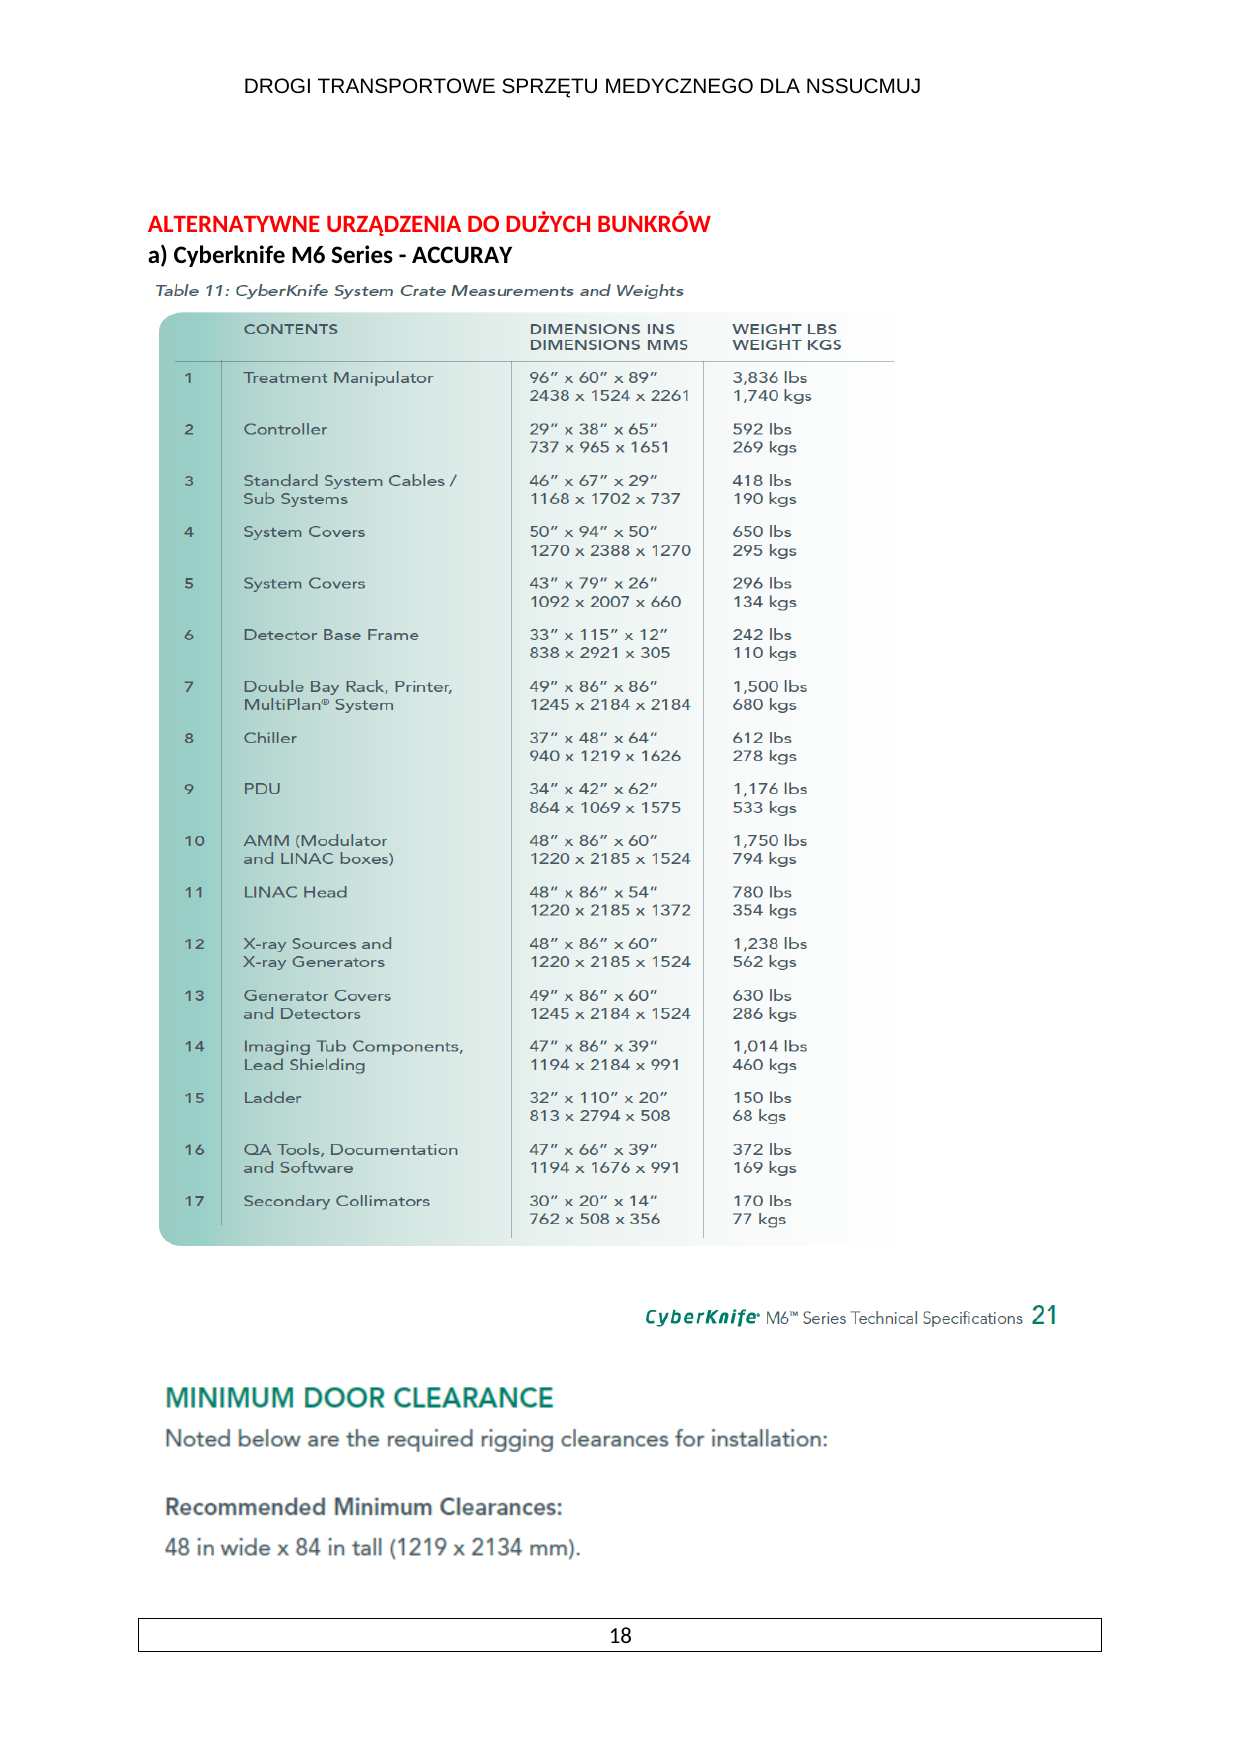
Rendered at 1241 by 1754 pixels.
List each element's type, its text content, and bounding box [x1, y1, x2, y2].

text a) Cyberknife M6 Series - ACCURAY [148, 239, 1093, 270]
text ALTERNATYWNE URZĄDZENIA DO DUŻYCH BUNKRÓW [148, 209, 1093, 239]
